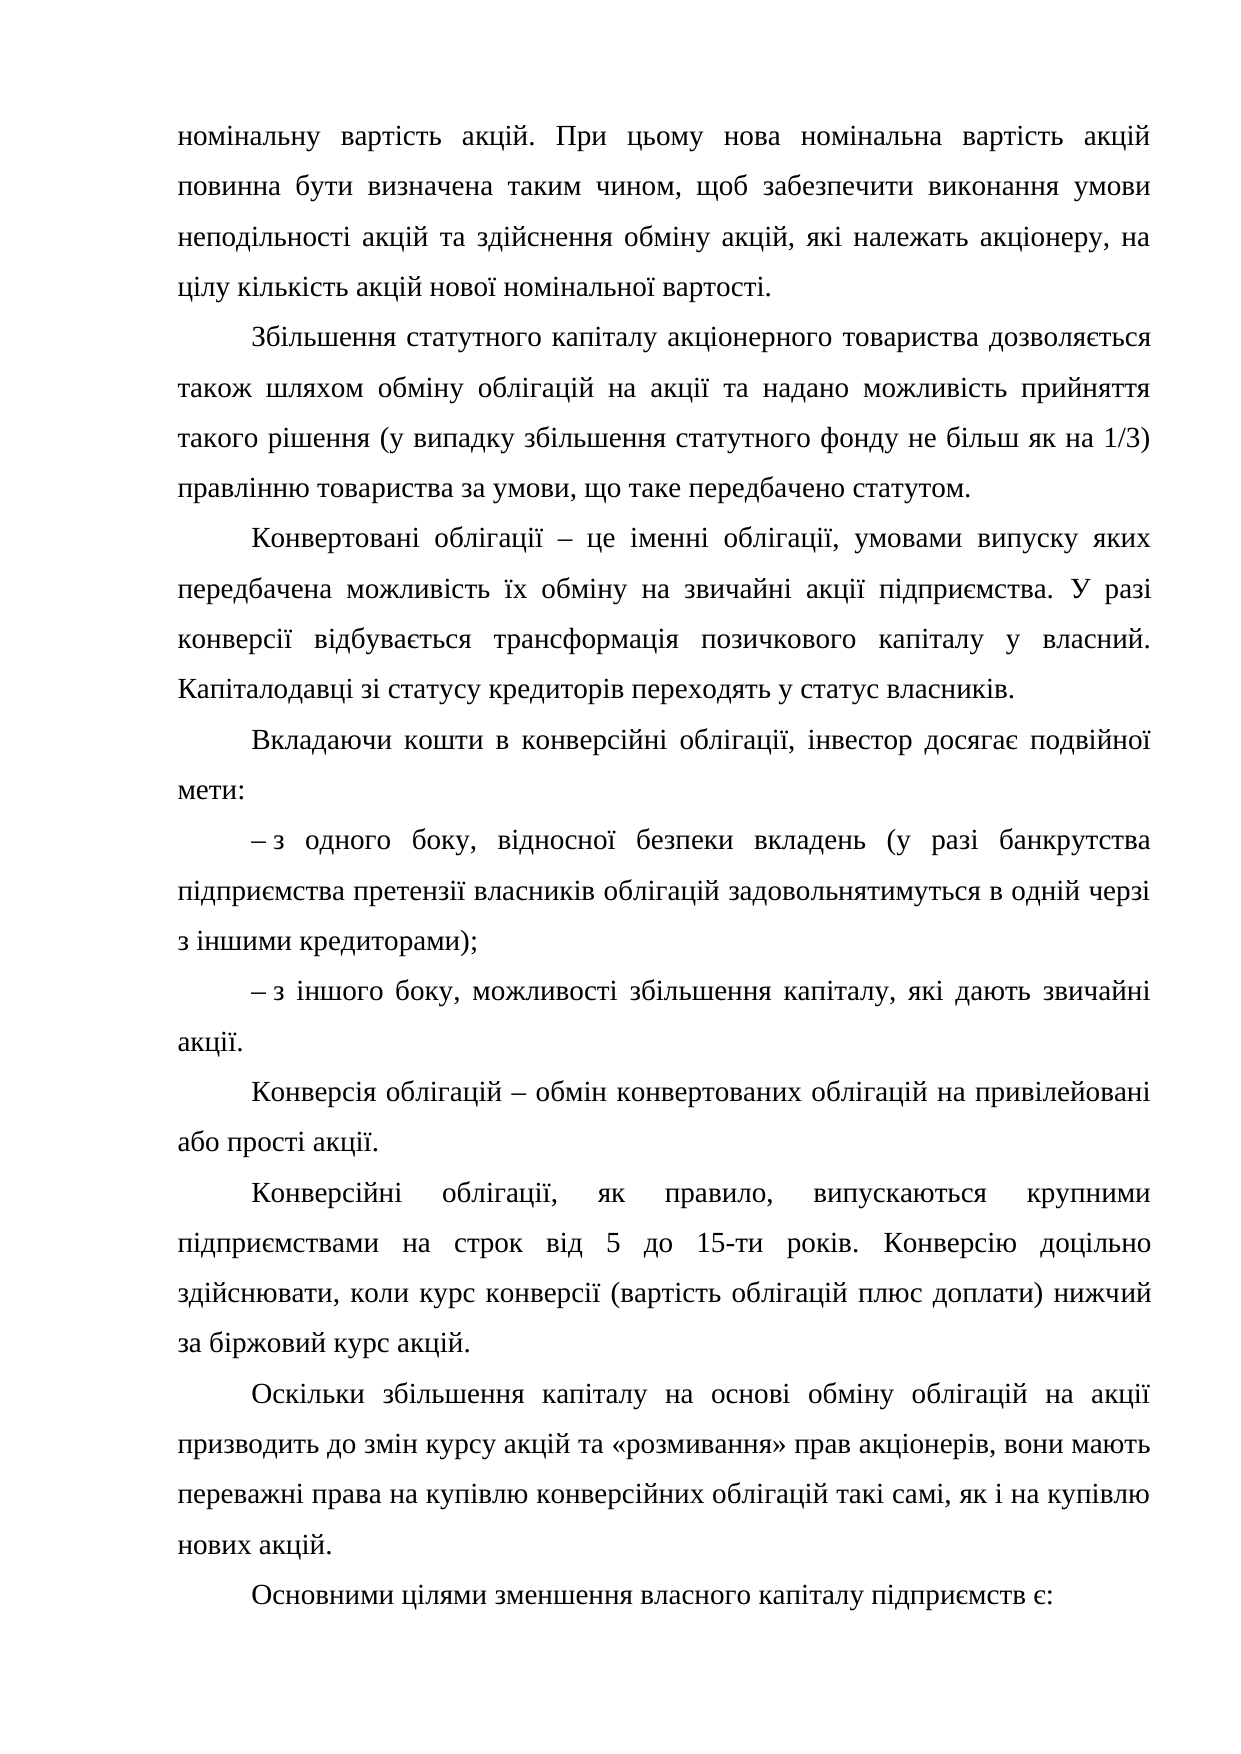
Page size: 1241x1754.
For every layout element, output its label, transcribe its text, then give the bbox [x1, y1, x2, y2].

text Оскільки збільшення капіталу на основі обміну облігацій на акції призводить до змін курсу акцій та «розмивання» прав акціонерів, вони мають переважні права на купівлю конверсійних облігацій такі самі, як і на купівлю нових акцій. [177, 1376, 1152, 1560]
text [177, 118, 1152, 303]
text Вкладаючи кошти в конверсійні облігації, інвестор досягає подвійної мети: [177, 722, 1152, 806]
text Конверсія облігацій – обмін конвертованих облігацій на привілейовані або прості акції. [177, 1074, 1152, 1158]
text – з іншого боку, можливості збільшення капіталу, які дають звичайні акції. [177, 973, 1152, 1057]
text – з одного боку, відносної безпеки вкладень (у разі банкрутства підприємства претензії власників облігацій задовольнятимуться в одній черзі з іншими кредиторами); [177, 822, 1152, 957]
text Збільшення статутного капіталу акціонерного товариства дозволяється також шляхом обміну облігацій на акції та надано можливість прийняття такого рішення (у випадку збільшення статутного фонду не більш як на 1/3) правлінню товариства за умови, що таке передбачено статутом. [177, 319, 1152, 504]
text Конвертовані облігації – це іменні облігації, умовами випуску яких передбачена можливість їх обміну на звичайні акції підприємства. У разі конверсії відбувається трансформація позичкового капіталу у власний. Капіталодавці зі статусу кредиторів переходять у статус власників. [177, 521, 1152, 705]
text Основними цілями зменшення власного капіталу підприємств є: [177, 1577, 1152, 1611]
text Конверсійні облігації, як правило, випускаються крупними підприємствами на строк від 5 до 15-ти років. Конверсію доцільно здійснювати, коли курс конверсії (вартість облігацій плюс доплати) нижчий за біржовий курс акцій. [177, 1175, 1152, 1359]
